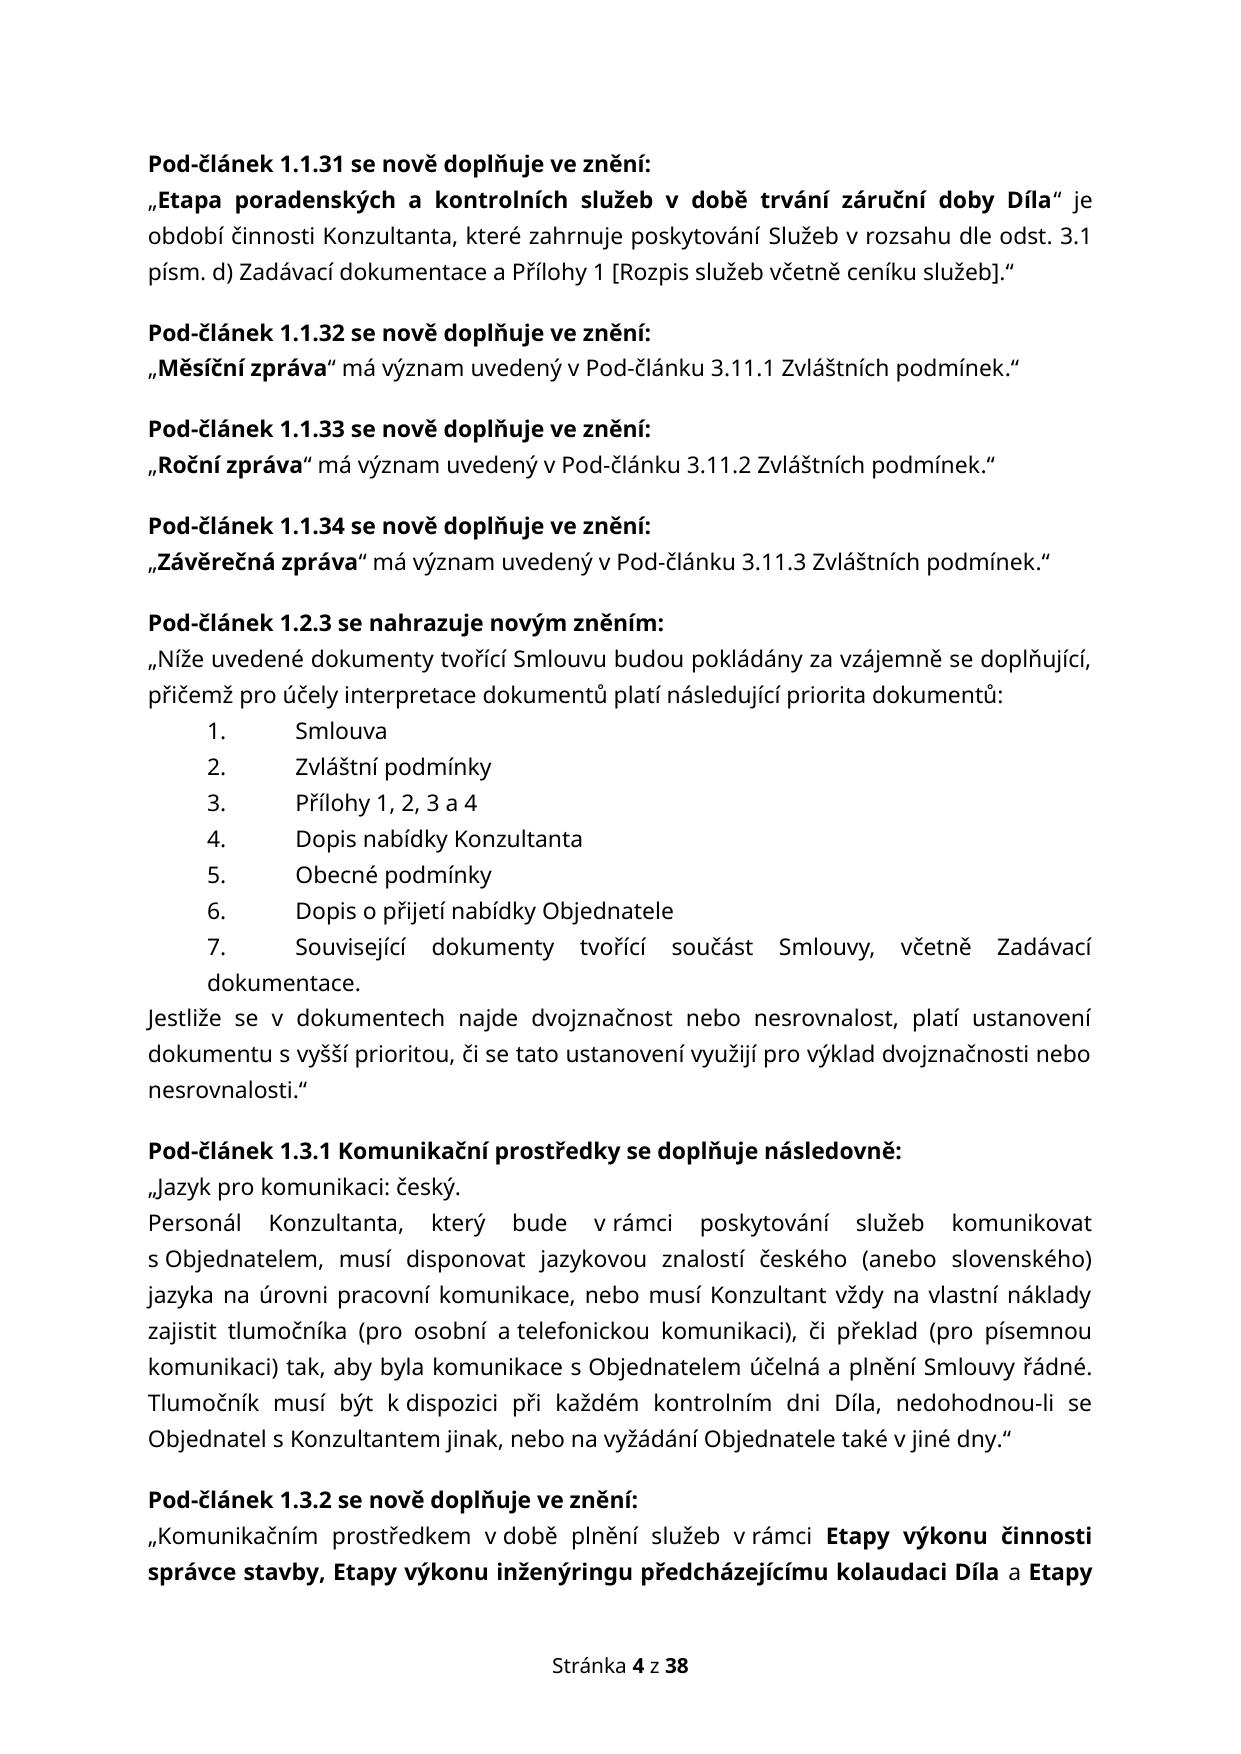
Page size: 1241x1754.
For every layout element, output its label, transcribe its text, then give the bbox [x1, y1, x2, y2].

text „Jazyk pro komunikaci: český. [148, 1171, 1092, 1202]
text „Závěrečná zpráva“ má význam uvedený v Pod-článku 3.11.3 Zvláštních podmínek.“ [148, 546, 1092, 577]
text „Etapa poradenských a kontrolních služeb v době trvání záruční doby Díla“ je období činnosti Konzultanta, které zahrnuje poskytování Služeb v rozsahu dle odst. 3.1 písm. d) Zadávací dokumentace a Přílohy 1 [Rozpis služeb včetně ceníku služeb].“ [148, 184, 1092, 287]
text „Níže uvedené dokumenty tvořící Smlouvu budou pokládány za vzájemně se doplňující, přičemž pro účely interpretace dokumentů platí následující priorita dokumentů: [148, 643, 1092, 710]
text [148, 1519, 1092, 1587]
text „Roční zpráva“ má význam uvedený v Pod-článku 3.11.2 Zvláštních podmínek.“ [148, 449, 1092, 481]
text Pod-článek 1.1.34 se nově doplňuje ve znění: [148, 510, 1092, 541]
list Dopis nabídky Konzultanta [207, 823, 1092, 854]
text „Měsíční zpráva“ má význam uvedený v Pod-článku 3.11.1 Zvláštních podmínek.“ [148, 352, 1092, 384]
text Pod-článek 1.3.1 Komunikační prostředky se doplňuje následovně: [148, 1135, 1092, 1166]
list Související dokumenty tvořící součást Smlouvy, včetně Zadávací dokumentace. [207, 931, 1092, 998]
list Obecné podmínky [207, 859, 1092, 890]
list Dopis o přijetí nabídky Objednatele [207, 894, 1092, 926]
list Smlouva [207, 715, 1092, 746]
text Pod-článek 1.1.33 se nově doplňuje ve znění: [148, 413, 1092, 444]
text Pod-článek 1.1.32 se nově doplňuje ve znění: [148, 316, 1092, 348]
list Zvláštní podmínky [207, 751, 1092, 782]
text Pod-článek 1.2.3 se nahrazuje novým zněním: [148, 607, 1092, 638]
list Přílohy 1, 2, 3 a 4 [207, 787, 1092, 818]
text Personál Konzultanta, který bude v rámci poskytování služeb komunikovat s Objednatelem, musí disponovat jazykovou znalostí českého (anebo slovenského) jazyka na úrovni pracovní komunikace, nebo musí Konzultant vždy na vlastní náklady zajistit tlumočníka (pro osobní a telefonickou komunikaci), či překlad (pro písemnou komunikaci) tak, aby byla komunikace s Objednatelem účelná a plnění Smlouvy řádné. Tlumočník musí být k dispozici při každém kontrolním dni Díla, nedohodnou-li se Objednatel s Konzultantem jinak, nebo na vyžádání Objednatele také v jiné dny.“ [148, 1207, 1092, 1454]
text Pod-článek 1.1.31 se nově doplňuje ve znění: [148, 148, 1092, 179]
text Pod-článek 1.3.2 se nově doplňuje ve znění: [148, 1484, 1092, 1515]
text Jestliže se v dokumentech najde dvojznačnost nebo nesrovnalost, platí ustanovení dokumentu s vyšší prioritou, či se tato ustanovení využijí pro výklad dvojznačnosti nebo nesrovnalosti.“ [148, 1002, 1092, 1106]
